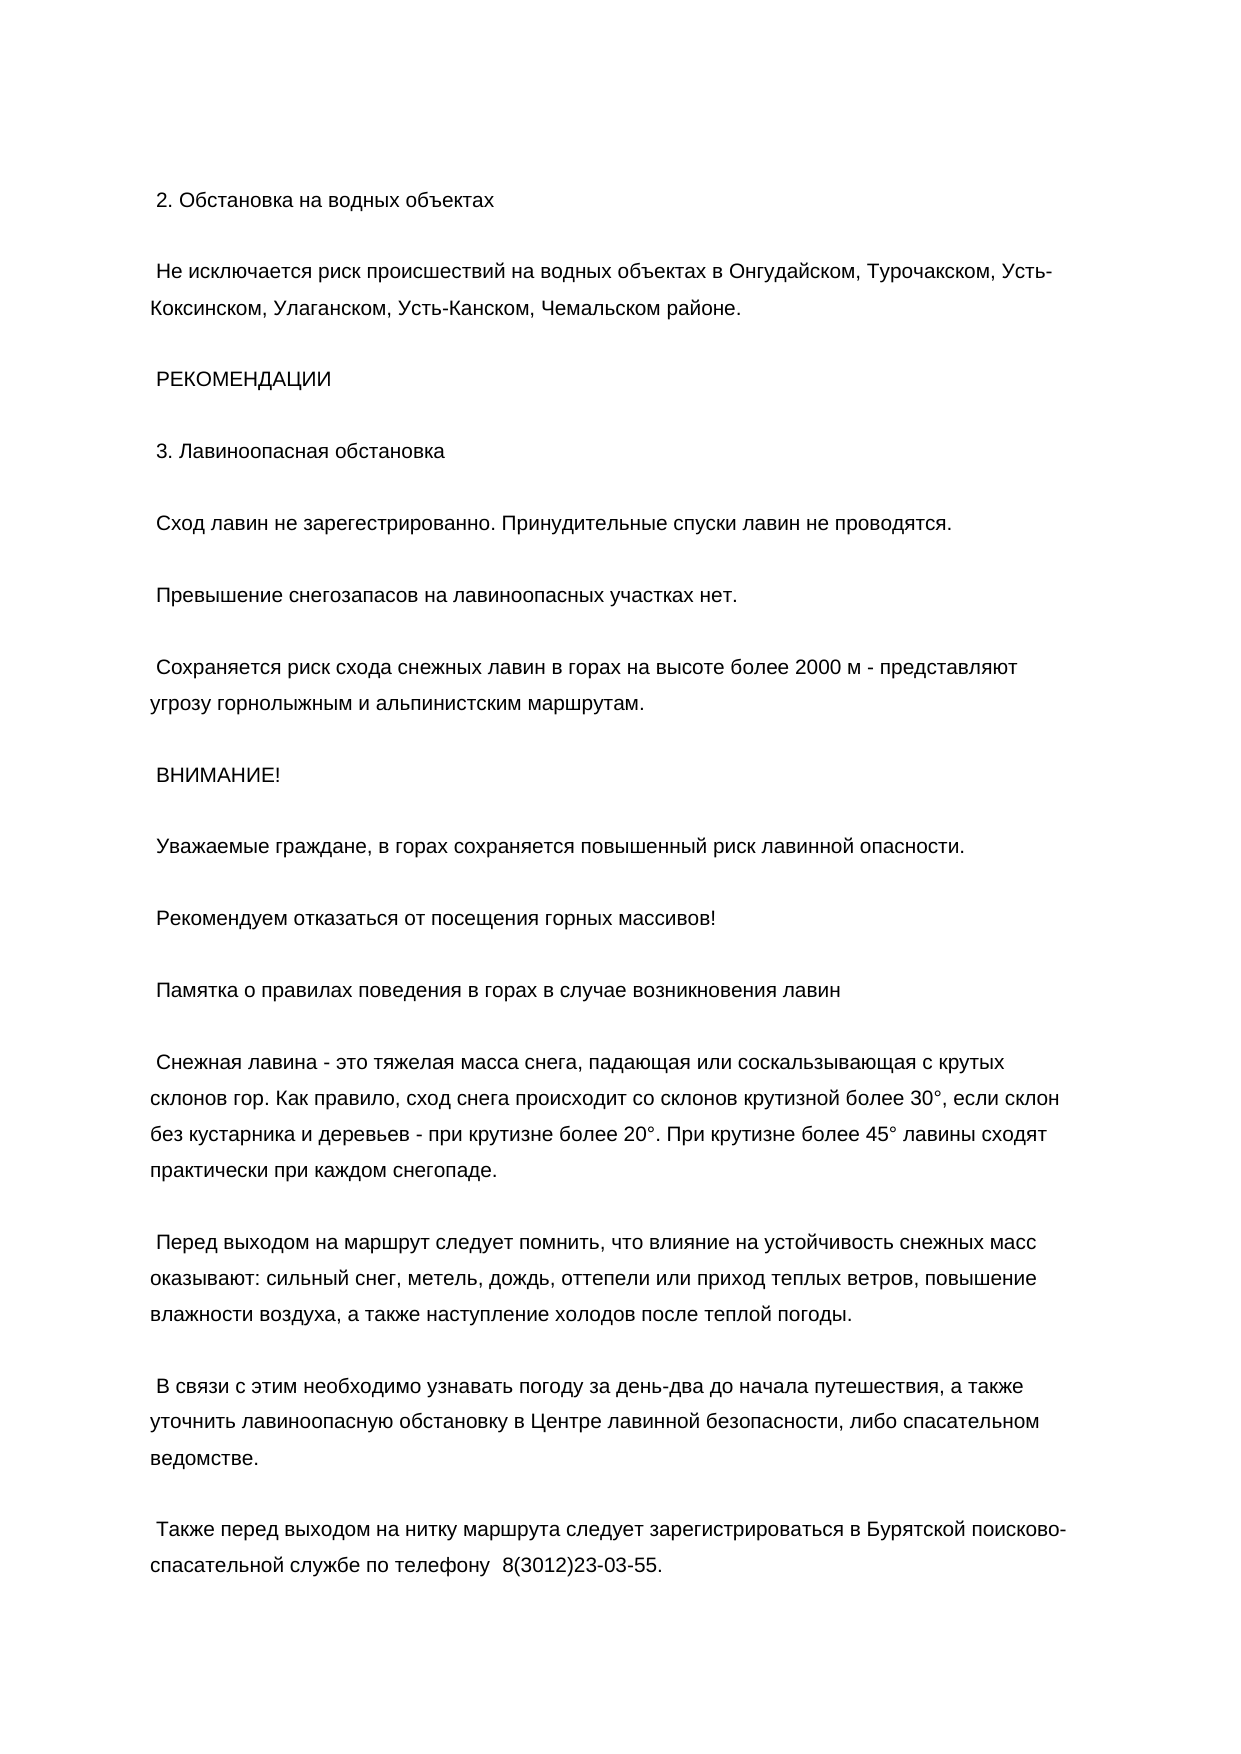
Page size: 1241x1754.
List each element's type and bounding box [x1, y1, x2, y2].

table_cell [140, 150, 1078, 1577]
